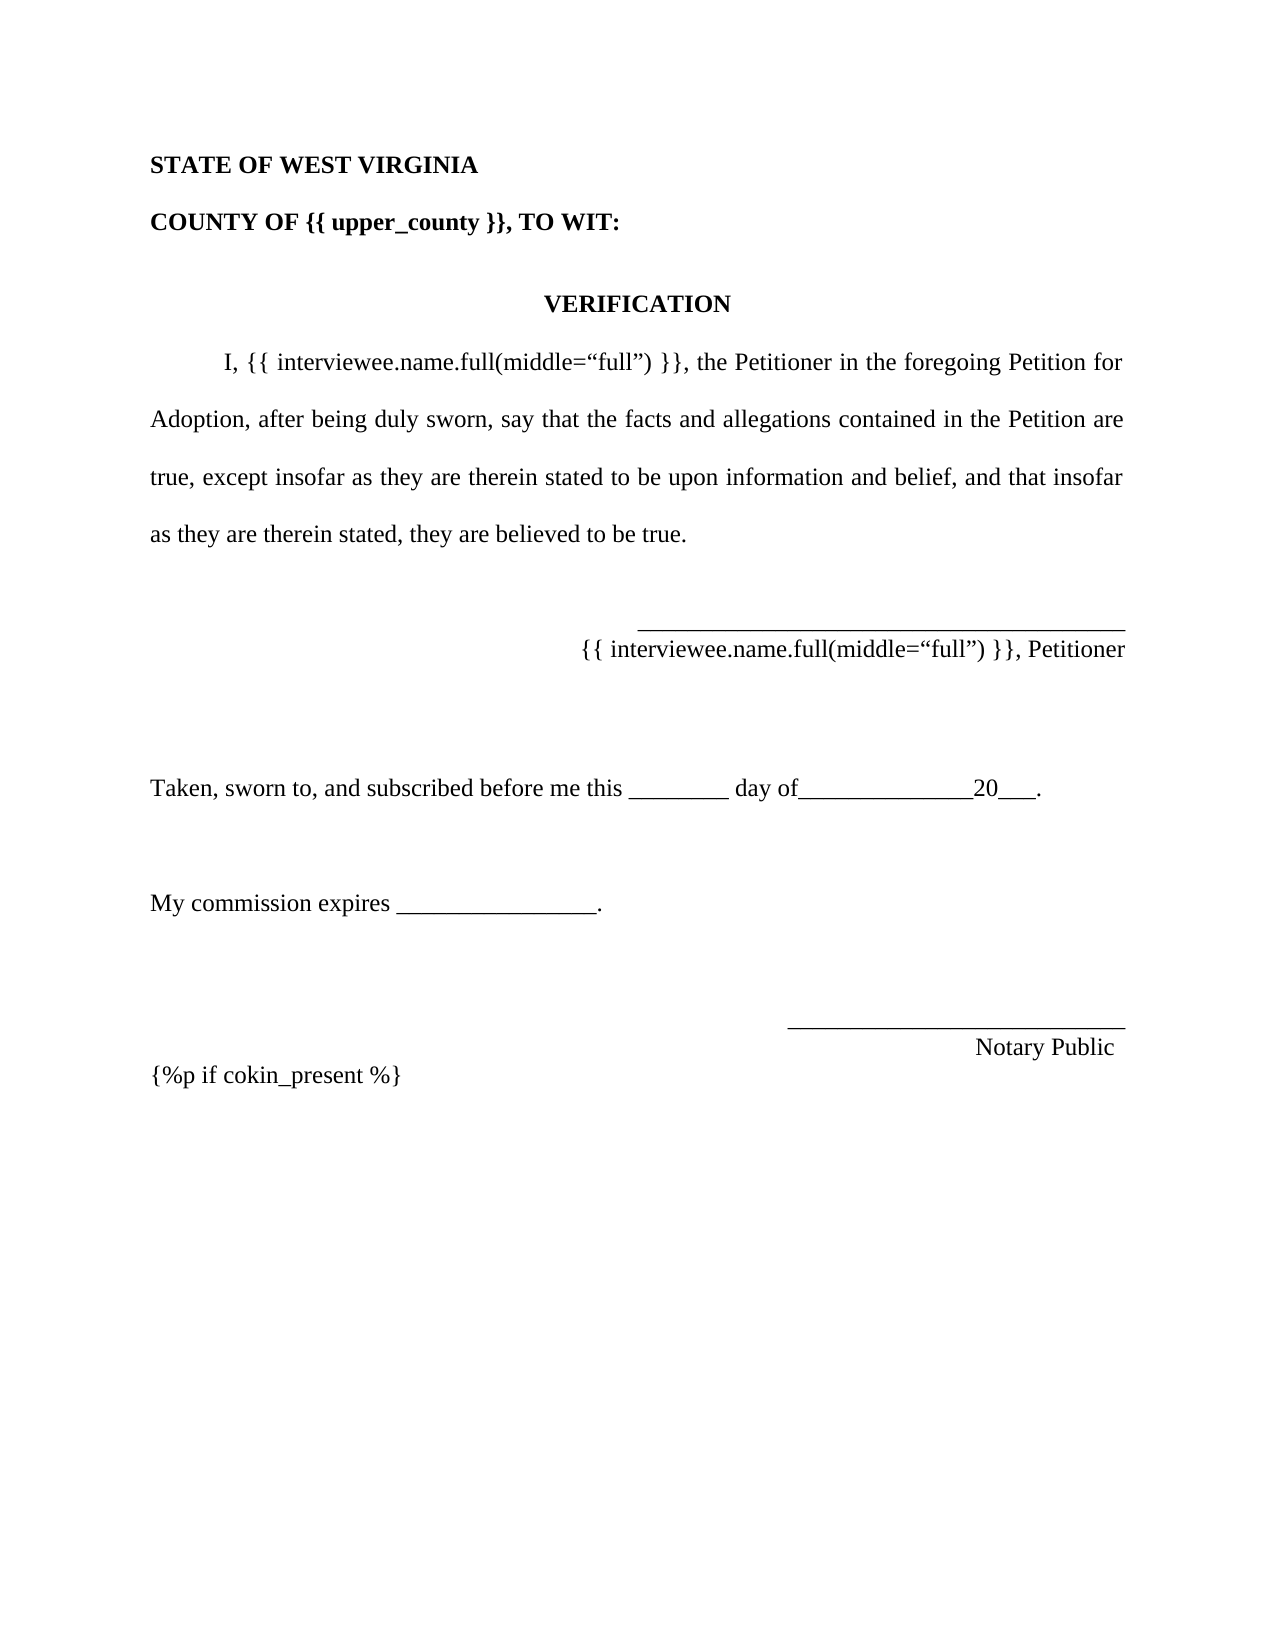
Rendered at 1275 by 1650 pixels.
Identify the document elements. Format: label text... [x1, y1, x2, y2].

text My commission expires ________________. [150, 888, 1125, 917]
text Notary Public [150, 1032, 1125, 1061]
text I, {{ interviewee.name.full(middle=“full”) }}, the Petitioner in the foregoing Petition for Adoption, after being duly sworn, say that the facts and allegations contained in the Petition are true, except insofar as they are therein stated to be upon information and belief, and that insofar as they are therein stated, they are believed to be true. [150, 347, 1125, 548]
text COUNTY OF {{ upper_county }}, TO WIT: [150, 207, 1125, 236]
text {{ interviewee.name.full(middle=“full”) }}, Petitioner [0, 634, 1125, 663]
text VERIFICATION [150, 289, 1125, 318]
text Taken, sworn to, and subscribed before me this ________ day of______________20___. [150, 773, 1125, 802]
text _______________________________________ [150, 605, 1125, 634]
text STATE OF WEST VIRGINIA [150, 150, 1125, 179]
text ___________________________ [600, 1003, 1125, 1032]
text {%p if cokin_present %} [150, 1061, 1125, 1089]
